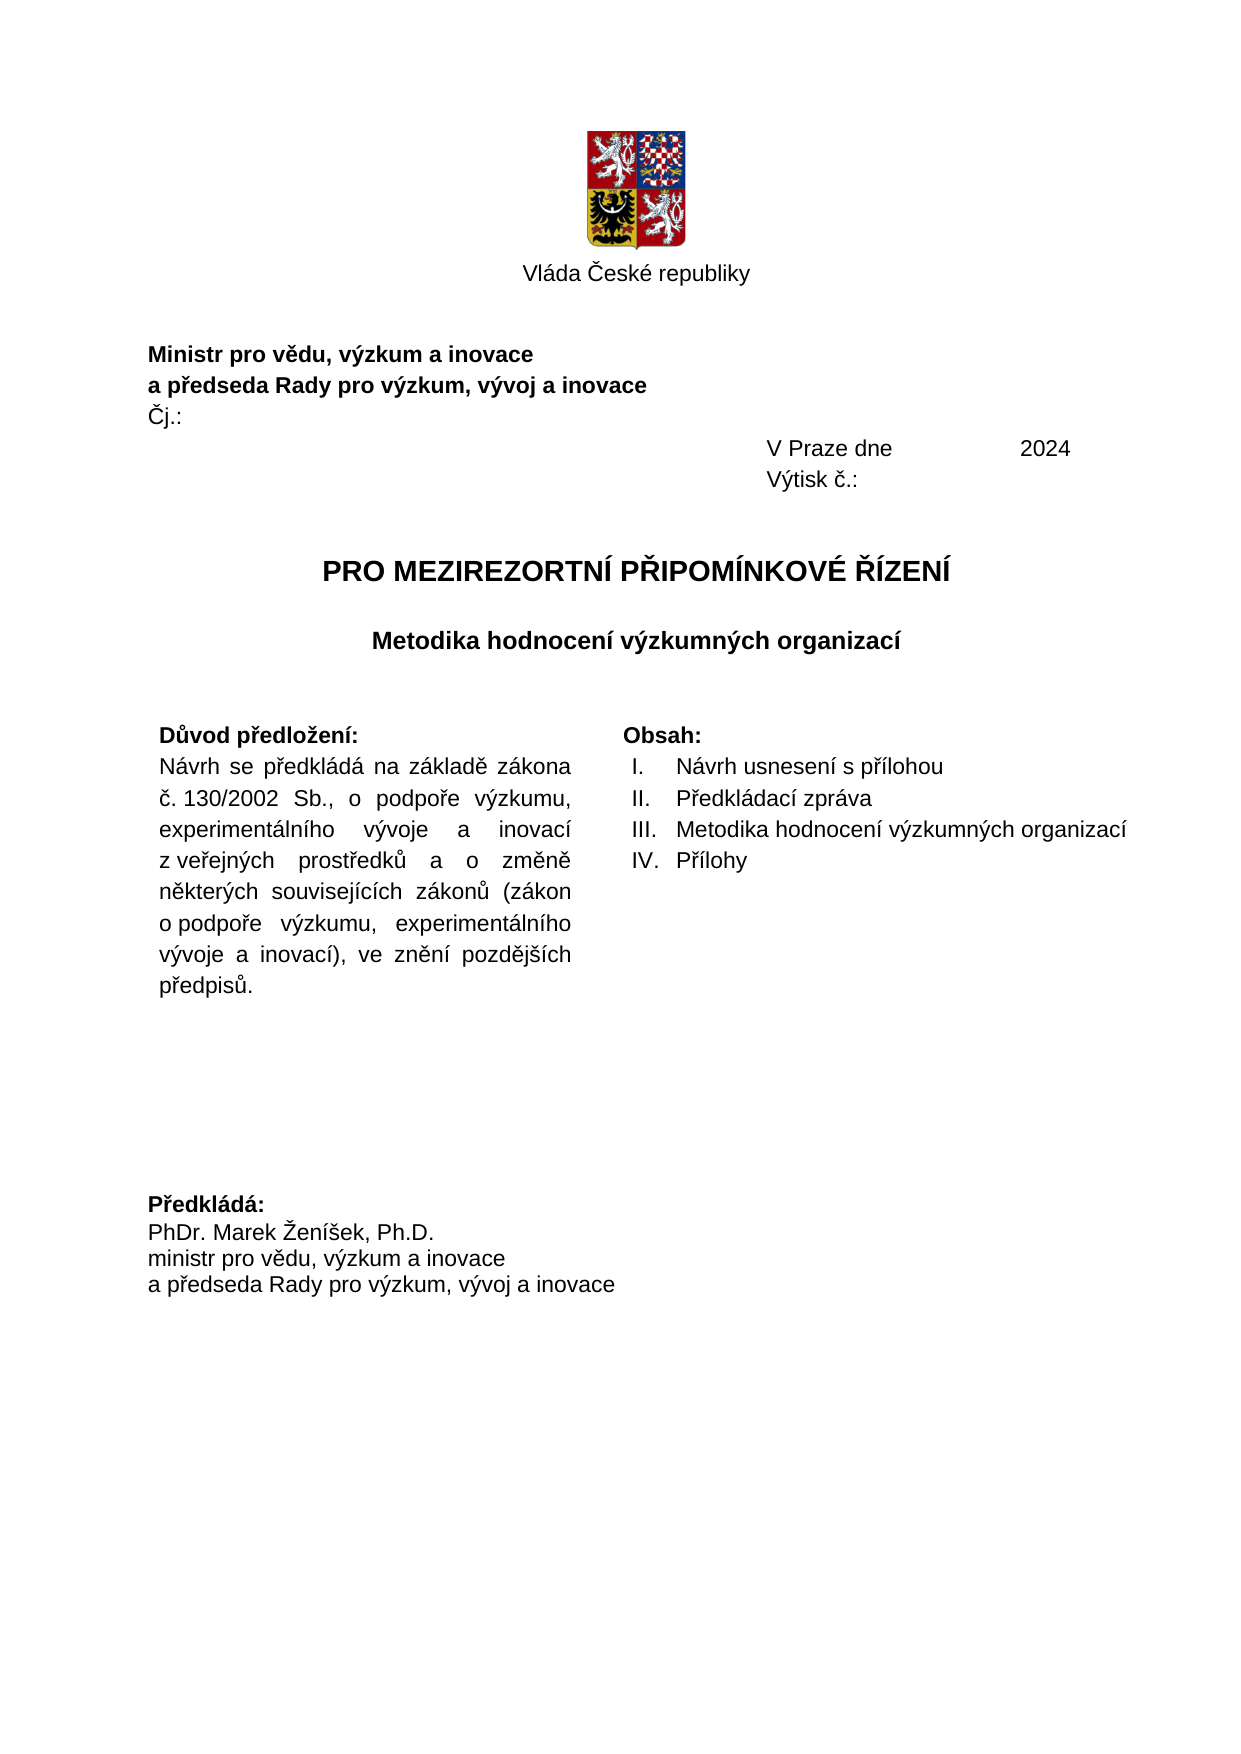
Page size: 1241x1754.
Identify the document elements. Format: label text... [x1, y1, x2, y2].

text a předseda Rady pro výzkum, vývoj a inovace [148, 368, 1125, 400]
text V Praze dne 2024 [91, 431, 1125, 462]
text Ministr pro vědu, výzkum a inovace [148, 337, 1125, 368]
picture [587, 131, 686, 250]
text a předseda Rady pro výzkum, vývoj a inovace [148, 1271, 1125, 1298]
text Vláda České republiky [91, 256, 1125, 287]
text Předkládá: [148, 1187, 1125, 1218]
table_header Důvod předložení: Návrh se předkládá na základě zákona č. 130/2002 Sb., o podpoře výzkumu, experimentálního vývoje a inovací z veřejných prostředků a o změně některých souvisejících zákonů (zákon o podpoře výzkumu, experimentálního vývoje a inovací), ve znění pozdějších předpisů. [148, 719, 583, 1125]
table_header Obsah: Návrh usnesení s přílohou Předkládací zpráva Metodika hodnocení výzkumných organizací Přílohy [583, 719, 1207, 1125]
text ministr pro vědu, výzkum a inovace [148, 1245, 1125, 1271]
text Metodika hodnocení výzkumných organizací [148, 625, 1125, 656]
text PRO MEZIREZORTNÍ PŘIPOMÍNKOVÉ ŘÍZENÍ [148, 556, 1125, 587]
text Čj.: [91, 400, 1125, 431]
text Výtisk č.: [91, 462, 1125, 493]
text PhDr. Marek Ženíšek, Ph.D. [148, 1218, 1125, 1245]
